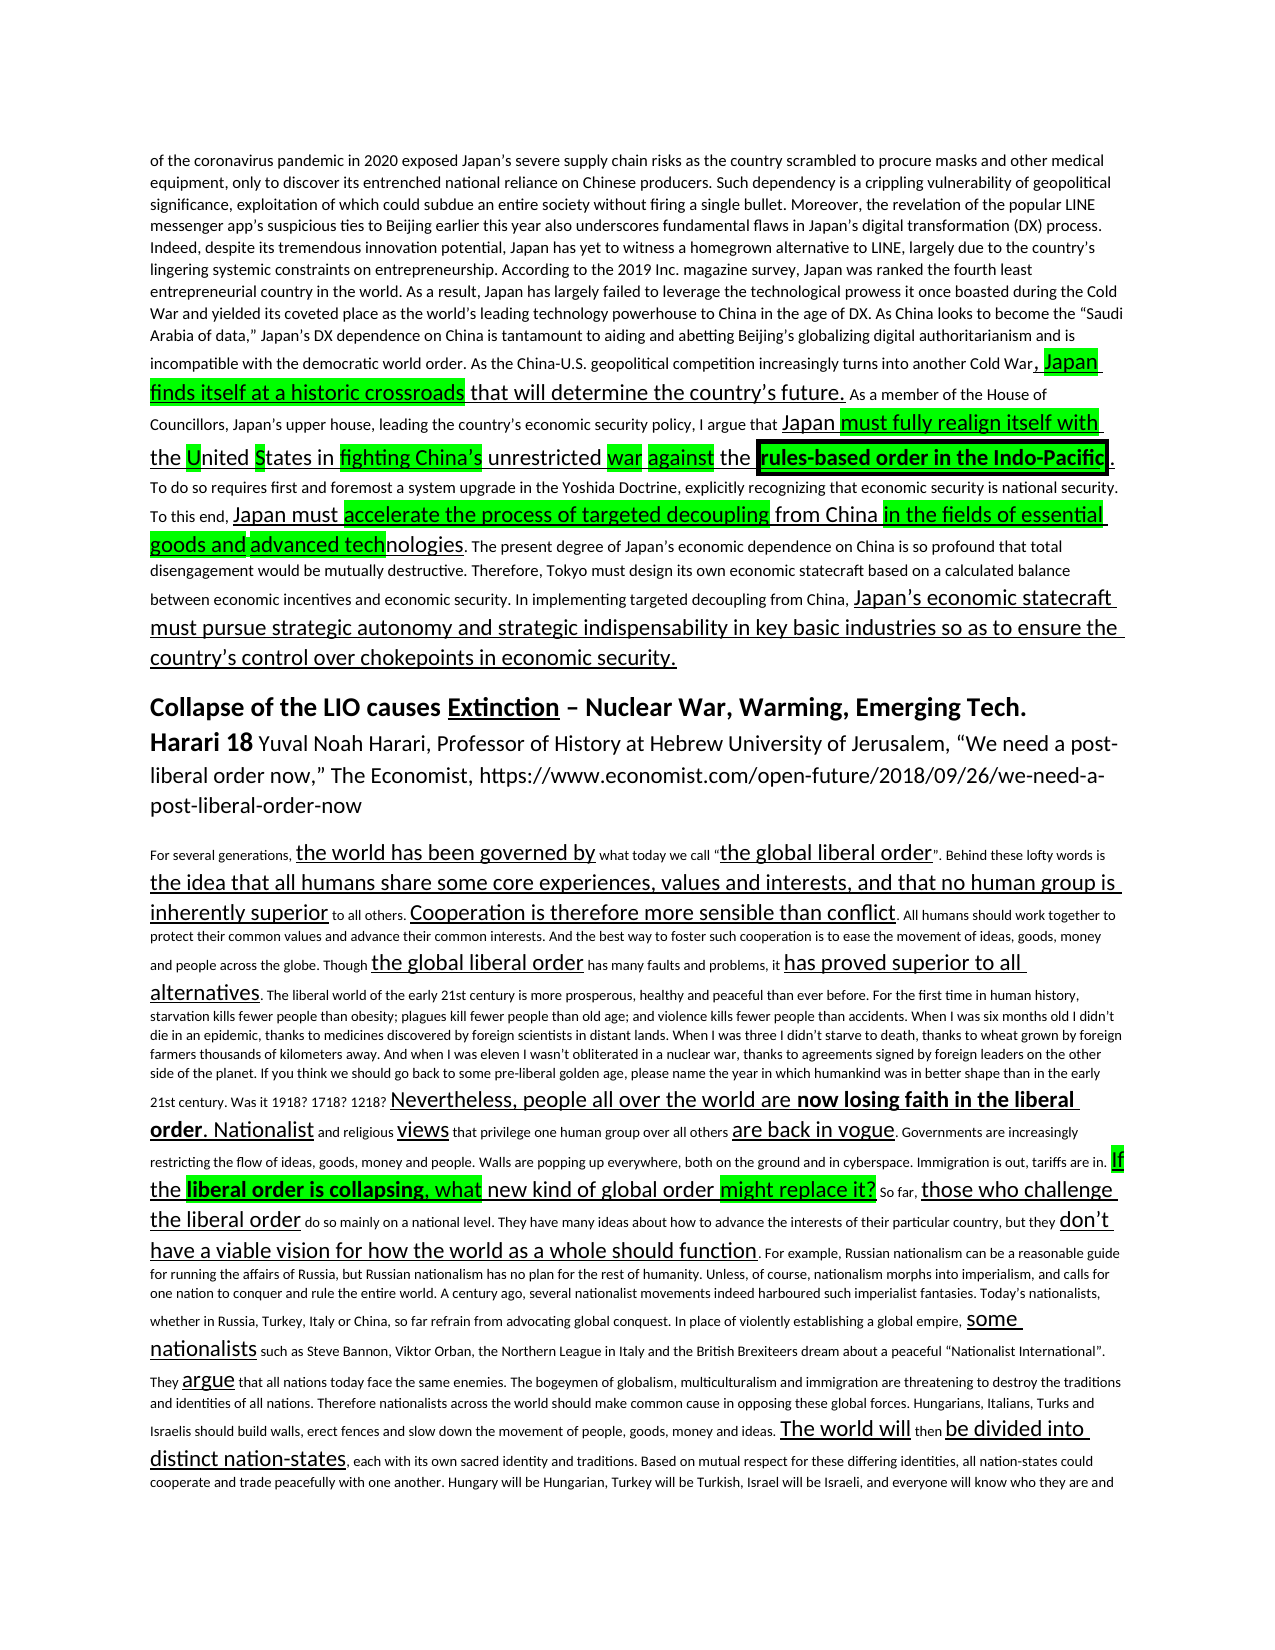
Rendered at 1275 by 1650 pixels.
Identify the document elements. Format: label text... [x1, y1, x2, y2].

text Harari 18 Yuval Noah Harari, Professor of History at Hebrew University of Jerusalem, “We need a post-liberal order now,” The Economist, https://www.economist.com/open-future/2018/09/26/we-need-a-post-liberal-order-now [150, 726, 1125, 819]
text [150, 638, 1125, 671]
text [150, 150, 1125, 637]
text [150, 838, 1125, 1491]
subtitle Collapse of the LIO causes Extinction – Nuclear War, Warming, Emerging Tech. [150, 690, 1125, 723]
